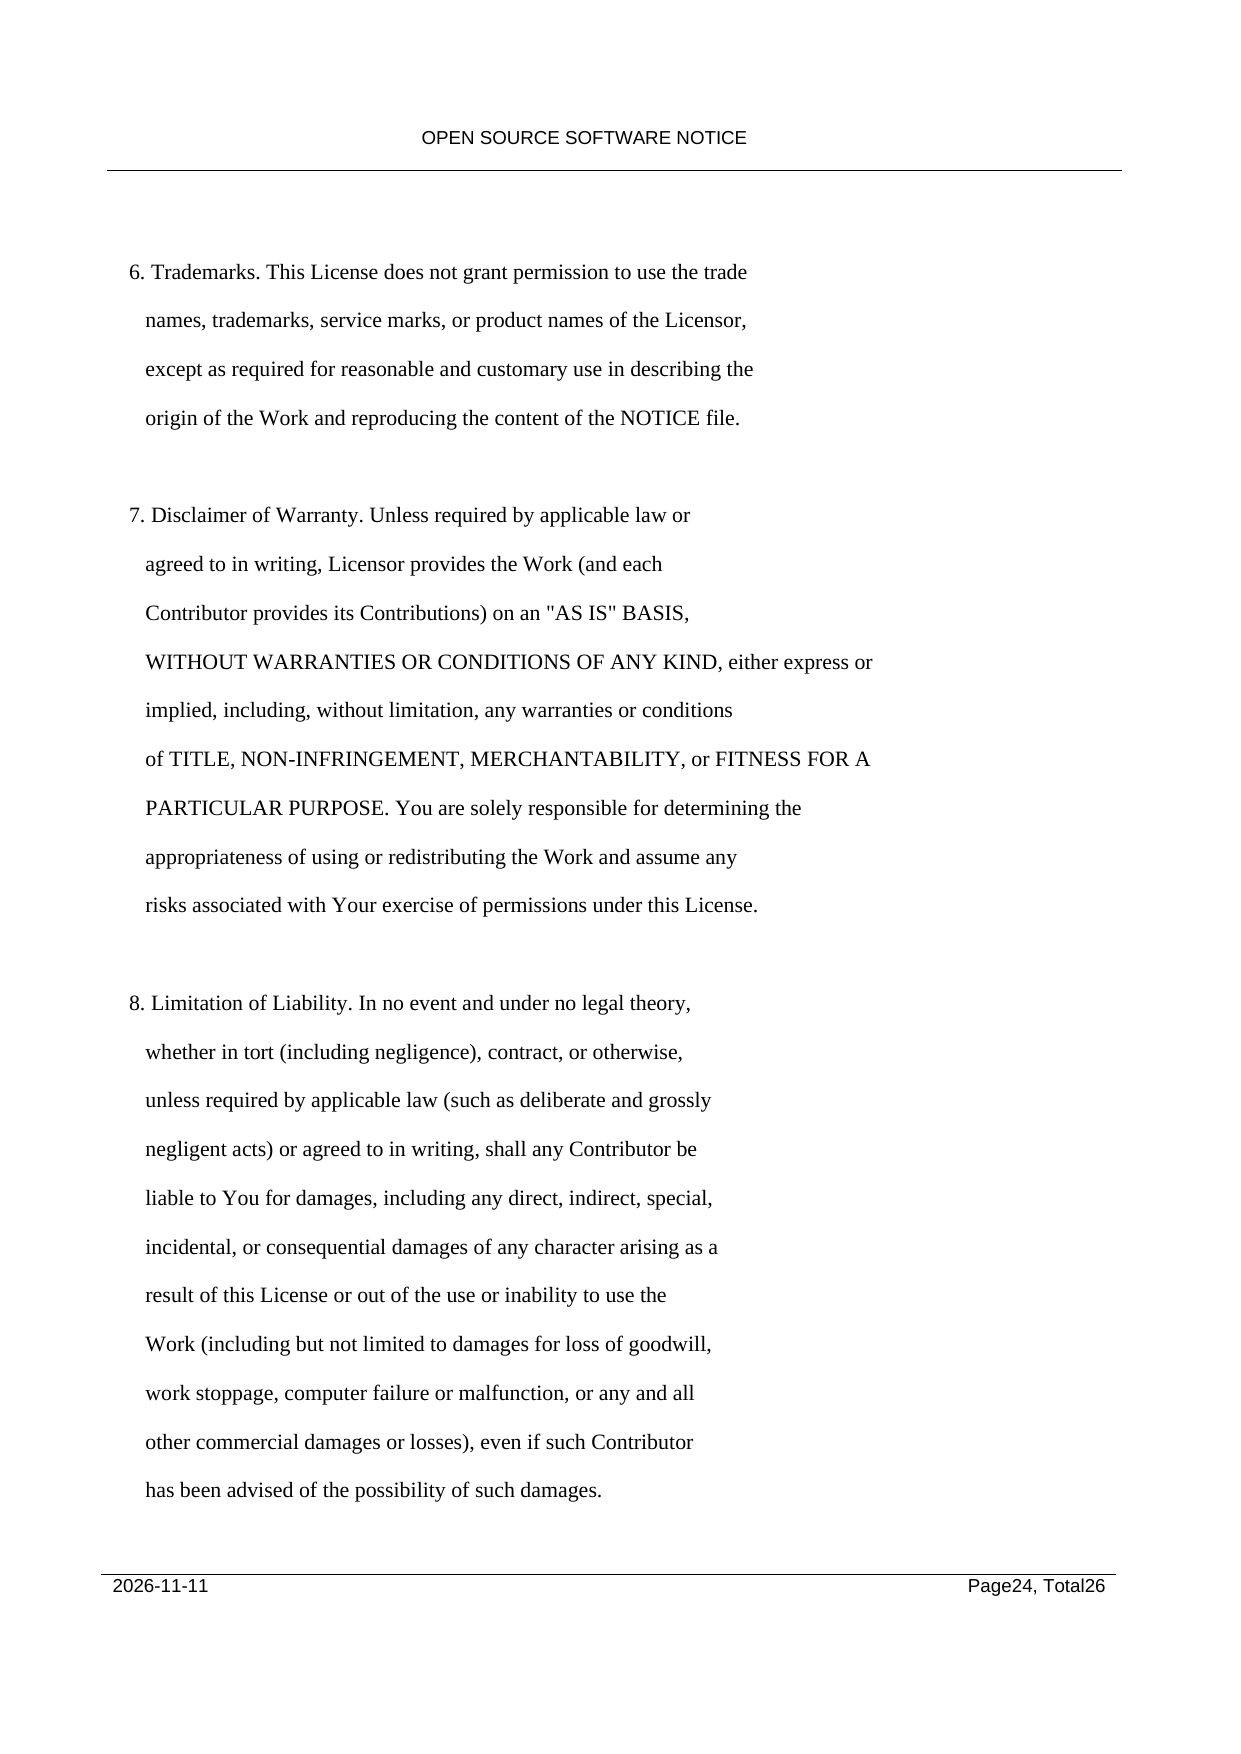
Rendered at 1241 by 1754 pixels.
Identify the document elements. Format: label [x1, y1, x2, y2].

text [112, 206, 1128, 1506]
